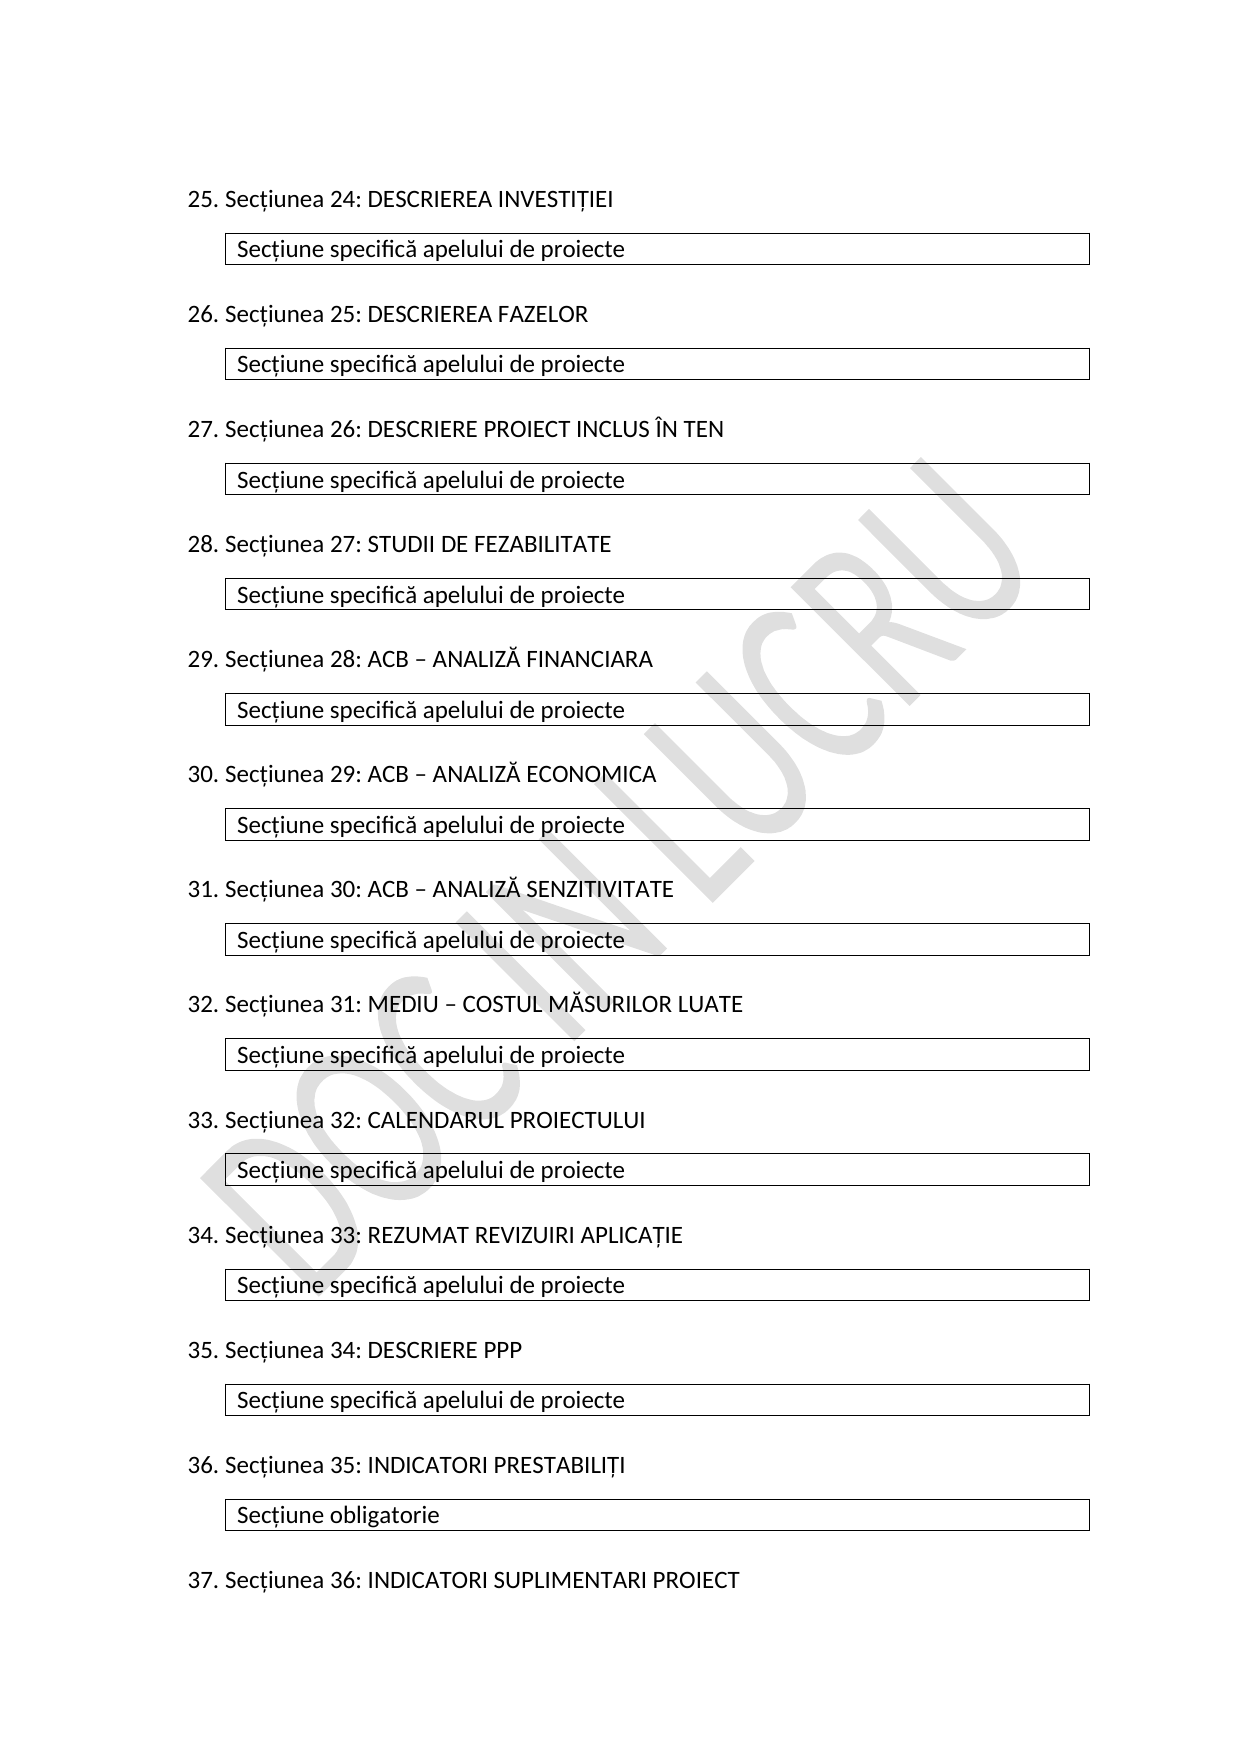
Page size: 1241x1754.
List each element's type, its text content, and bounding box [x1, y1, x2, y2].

list Secțiunea 32: CALENDARUL PROIECTULUI [187, 1104, 1090, 1134]
list Secțiunea 25: DESCRIEREA FAZELOR [187, 298, 1090, 328]
table_header Secțiune specifică apelului de proiecte [226, 1385, 1089, 1415]
table_header Secțiune specifică apelului de proiecte [226, 1154, 1089, 1185]
list Secțiunea 34: DESCRIERE PPP [187, 1334, 1090, 1364]
list Secțiunea 29: ACB – ANALIZĂ ECONOMICA [187, 758, 1090, 789]
table_header Secțiune specifică apelului de proiecte [226, 809, 1089, 839]
list Secțiunea 36: INDICATORI SUPLIMENTARI PROIECT [187, 1564, 1090, 1595]
table_header Secțiune specifică apelului de proiecte [226, 579, 1089, 609]
table_header Secțiune specifică apelului de proiecte [226, 349, 1089, 379]
list Secțiunea 27: STUDII DE FEZABILITATE [187, 528, 1090, 559]
list Secțiunea 33: REZUMAT REVIZUIRI APLICAȚIE [187, 1219, 1090, 1249]
list Secțiunea 30: ACB – ANALIZĂ SENZITIVITATE [187, 873, 1090, 904]
table_header Secțiune specifică apelului de proiecte [226, 694, 1089, 724]
table_header Secțiune specifică apelului de proiecte [226, 1270, 1089, 1300]
table_header Secțiune specifică apelului de proiecte [226, 234, 1089, 264]
table_header Secțiune specifică apelului de proiecte [226, 924, 1089, 955]
table_header Secțiune specifică apelului de proiecte [226, 1039, 1089, 1070]
table_header Secțiune obligatorie [226, 1500, 1089, 1530]
list Secțiunea 24: DESCRIEREA INVESTIȚIEI [187, 183, 1090, 213]
list Secțiunea 31: MEDIU – COSTUL MĂSURILOR LUATE [187, 989, 1090, 1019]
list Secțiunea 28: ACB – ANALIZĂ FINANCIARA [187, 643, 1090, 674]
list Secțiunea 35: INDICATORI PRESTABILIȚI [187, 1449, 1090, 1479]
table_header Secțiune specifică apelului de proiecte [226, 464, 1089, 494]
list Secțiunea 26: DESCRIERE PROIECT INCLUS ÎN TEN [187, 413, 1090, 444]
